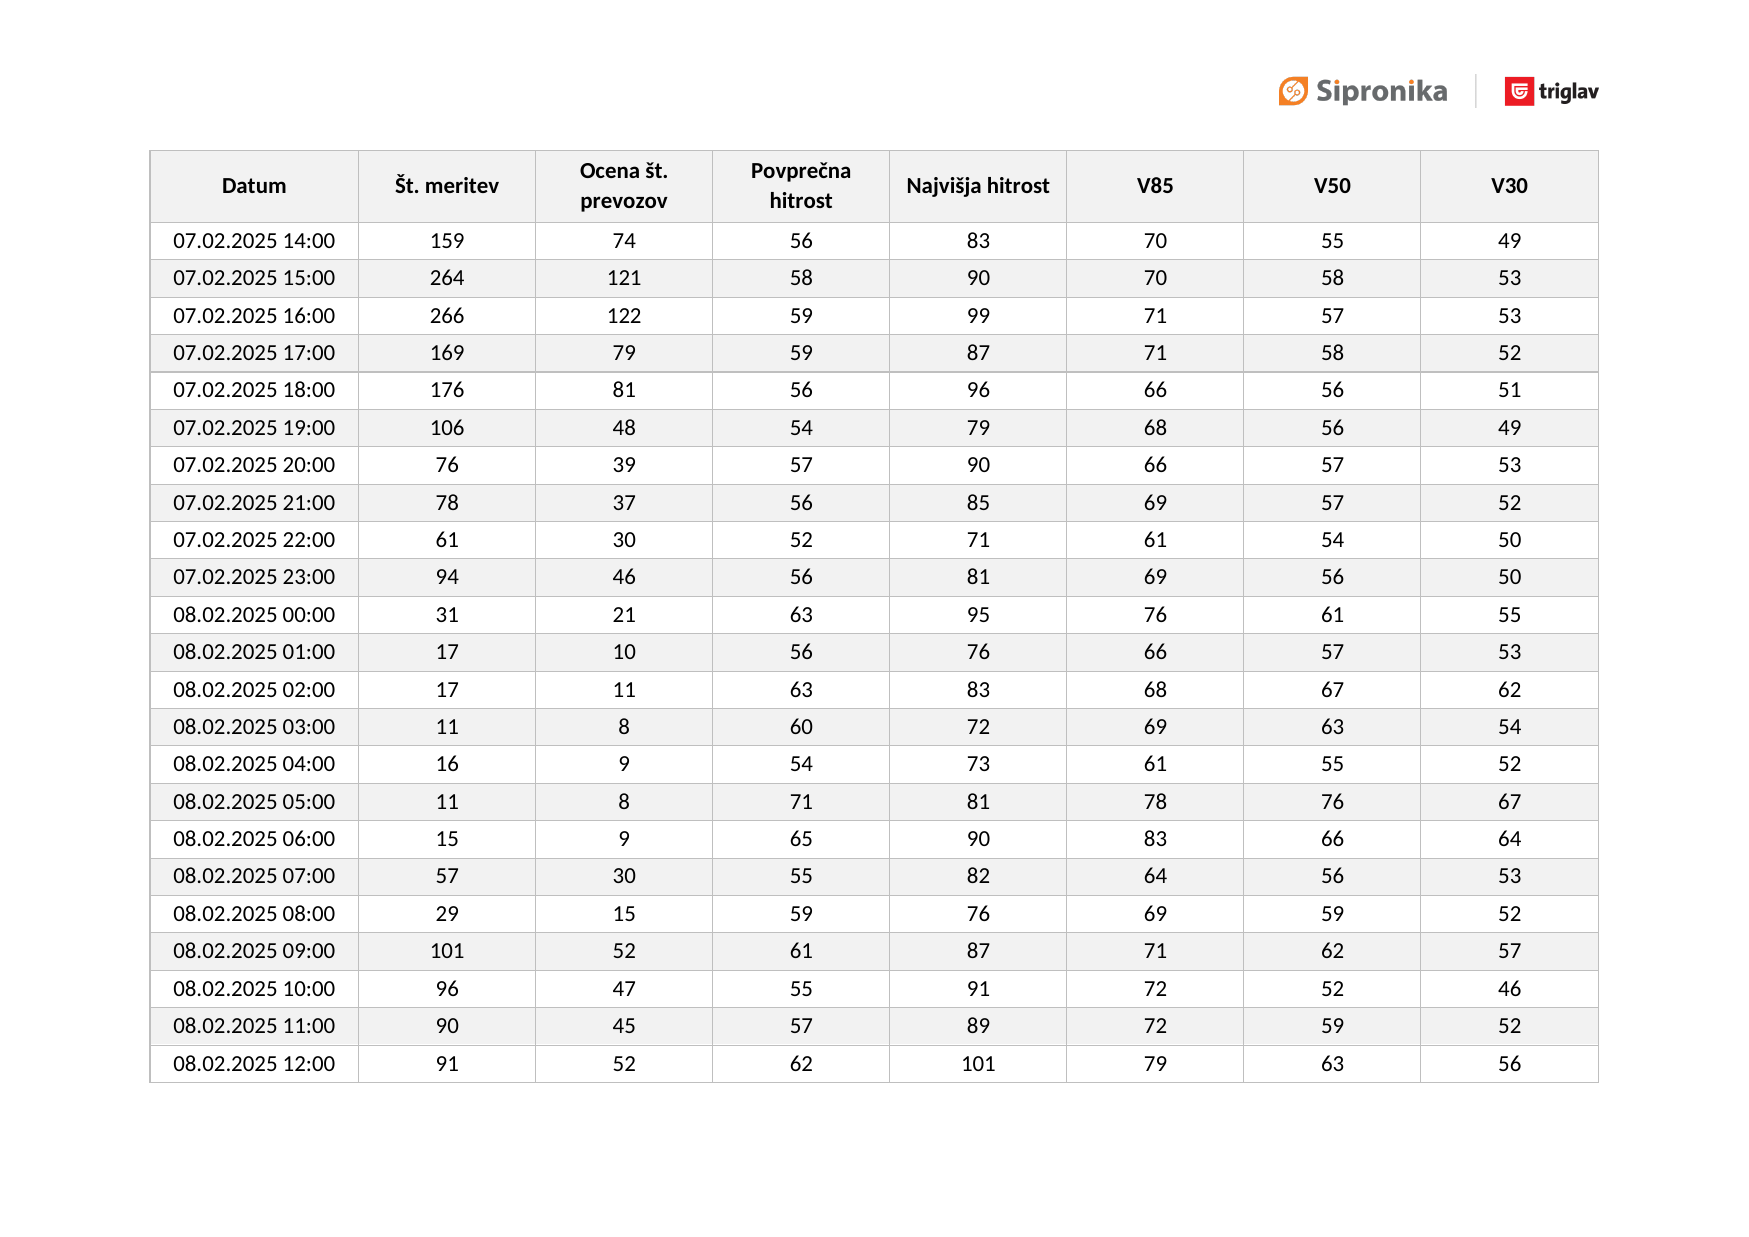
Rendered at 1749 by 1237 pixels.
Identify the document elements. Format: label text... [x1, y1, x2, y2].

table_cell 52 [536, 1046, 712, 1082]
table_cell 68 [1067, 410, 1243, 446]
table_cell 17 [359, 672, 535, 708]
table_cell 96 [890, 373, 1066, 409]
table_cell 56 [713, 559, 889, 596]
table_cell 76 [890, 634, 1066, 671]
table_cell 53 [1421, 859, 1598, 895]
table_cell 15 [359, 821, 535, 857]
table_cell 57 [359, 859, 535, 895]
table_cell 90 [359, 1008, 535, 1044]
table_cell 56 [713, 634, 889, 671]
table_cell 82 [890, 859, 1066, 895]
table_cell 48 [536, 410, 712, 446]
table_cell 59 [1244, 1008, 1420, 1044]
table_cell 52 [1421, 896, 1598, 932]
table_cell 67 [1244, 672, 1420, 708]
table_cell 54 [1244, 522, 1420, 558]
table_cell 08.02.2025 10:00 [151, 971, 358, 1007]
table_cell 07.02.2025 15:00 [151, 260, 358, 297]
table_cell 71 [1067, 298, 1243, 334]
table_cell 52 [1421, 485, 1598, 521]
table_cell 101 [890, 1046, 1066, 1082]
table_cell 72 [1067, 1008, 1243, 1044]
table_cell 67 [1421, 784, 1598, 820]
table_cell 70 [1067, 223, 1243, 259]
table_cell 55 [1244, 223, 1420, 259]
table_cell 21 [536, 597, 712, 633]
table_cell 66 [1067, 373, 1243, 409]
table_cell 50 [1421, 522, 1598, 558]
table_cell 68 [1067, 672, 1243, 708]
table_cell 55 [1421, 597, 1598, 633]
table_cell 58 [713, 260, 889, 297]
table_header Ocena št. prevozov [536, 151, 712, 222]
table_cell 53 [1421, 447, 1598, 483]
table_cell 9 [536, 821, 712, 857]
table_cell 72 [1067, 971, 1243, 1007]
table_cell 79 [536, 335, 712, 371]
table_cell 79 [890, 410, 1066, 446]
table_cell 45 [536, 1008, 712, 1044]
table_cell 76 [1244, 784, 1420, 820]
table_cell 46 [536, 559, 712, 596]
table_header V30 [1421, 151, 1598, 222]
table_cell 70 [1067, 260, 1243, 297]
table_header Povprečna hitrost [713, 151, 889, 222]
table_cell 61 [1244, 597, 1420, 633]
table_header V85 [1067, 151, 1243, 222]
table_cell 15 [536, 896, 712, 932]
picture [1279, 74, 1599, 108]
table_cell 122 [536, 298, 712, 334]
table_cell 63 [1244, 1046, 1420, 1082]
table_cell 264 [359, 260, 535, 297]
table_cell 57 [1244, 298, 1420, 334]
table_cell 07.02.2025 23:00 [151, 559, 358, 596]
table_cell 54 [713, 746, 889, 783]
table_cell 78 [1067, 784, 1243, 820]
table_cell 71 [1067, 335, 1243, 371]
table_header V50 [1244, 151, 1420, 222]
table_cell 73 [890, 746, 1066, 783]
table_cell 58 [1244, 335, 1420, 371]
table_cell 07.02.2025 22:00 [151, 522, 358, 558]
table_cell 57 [1244, 447, 1420, 483]
table_cell 79 [1067, 1046, 1243, 1082]
table_cell 99 [890, 298, 1066, 334]
table_cell 61 [359, 522, 535, 558]
table_cell 47 [536, 971, 712, 1007]
table_cell 16 [359, 746, 535, 783]
table_cell 66 [1067, 447, 1243, 483]
table_cell 08.02.2025 08:00 [151, 896, 358, 932]
table_cell 55 [713, 971, 889, 1007]
table_cell 08.02.2025 07:00 [151, 859, 358, 895]
table_cell 59 [1244, 896, 1420, 932]
table_cell 56 [1244, 410, 1420, 446]
table_cell 87 [890, 933, 1066, 970]
table_cell 30 [536, 859, 712, 895]
table_cell 76 [359, 447, 535, 483]
table_cell 31 [359, 597, 535, 633]
table_cell 56 [1244, 373, 1420, 409]
table_cell 91 [890, 971, 1066, 1007]
table_cell 53 [1421, 260, 1598, 297]
table_cell 63 [713, 672, 889, 708]
table_cell 07.02.2025 14:00 [151, 223, 358, 259]
table_cell 57 [1421, 933, 1598, 970]
table_cell 94 [359, 559, 535, 596]
table_cell 08.02.2025 06:00 [151, 821, 358, 857]
table_cell 69 [1067, 896, 1243, 932]
table_cell 176 [359, 373, 535, 409]
table_cell 59 [713, 298, 889, 334]
table_cell 49 [1421, 410, 1598, 446]
table_cell 52 [1421, 1008, 1598, 1044]
table_cell 83 [890, 223, 1066, 259]
table_cell 90 [890, 821, 1066, 857]
table_cell 53 [1421, 298, 1598, 334]
table_cell 71 [890, 522, 1066, 558]
table_cell 76 [890, 896, 1066, 932]
table_header Datum [151, 151, 358, 222]
table_cell 46 [1421, 971, 1598, 1007]
table_cell 81 [536, 373, 712, 409]
table_cell 56 [713, 223, 889, 259]
table_cell 76 [1067, 597, 1243, 633]
table_cell 159 [359, 223, 535, 259]
table_cell 95 [890, 597, 1066, 633]
table_cell 65 [713, 821, 889, 857]
table_cell 53 [1421, 634, 1598, 671]
table_header Št. meritev [359, 151, 535, 222]
table_cell 69 [1067, 485, 1243, 521]
table_cell 169 [359, 335, 535, 371]
table_cell 71 [713, 784, 889, 820]
table_cell 89 [890, 1008, 1066, 1044]
table_cell 106 [359, 410, 535, 446]
table_cell 121 [536, 260, 712, 297]
table_cell 63 [1244, 709, 1420, 745]
table_cell 59 [713, 896, 889, 932]
table_cell 51 [1421, 373, 1598, 409]
table_cell 57 [713, 1008, 889, 1044]
table_cell 83 [890, 672, 1066, 708]
table_cell 64 [1421, 821, 1598, 857]
table_cell 07.02.2025 20:00 [151, 447, 358, 483]
table_cell 72 [890, 709, 1066, 745]
table_cell 90 [890, 447, 1066, 483]
table_cell 66 [1067, 634, 1243, 671]
table_cell 69 [1067, 709, 1243, 745]
table_cell 61 [1067, 746, 1243, 783]
table_cell 56 [1421, 1046, 1598, 1082]
table_cell 30 [536, 522, 712, 558]
table_cell 62 [713, 1046, 889, 1082]
table_cell 07.02.2025 16:00 [151, 298, 358, 334]
table_cell 17 [359, 634, 535, 671]
table_cell 266 [359, 298, 535, 334]
table_cell 69 [1067, 559, 1243, 596]
table_cell 62 [1244, 933, 1420, 970]
table_cell 61 [713, 933, 889, 970]
table_cell 08.02.2025 02:00 [151, 672, 358, 708]
table_cell 60 [713, 709, 889, 745]
table_cell 87 [890, 335, 1066, 371]
table_cell 39 [536, 447, 712, 483]
table_cell 56 [713, 373, 889, 409]
table_cell 57 [1244, 485, 1420, 521]
table_cell 56 [1244, 859, 1420, 895]
table_cell 07.02.2025 17:00 [151, 335, 358, 371]
table_cell 11 [359, 784, 535, 820]
table_cell 58 [1244, 260, 1420, 297]
table_cell 52 [1421, 335, 1598, 371]
table_cell 91 [359, 1046, 535, 1082]
table_cell 64 [1067, 859, 1243, 895]
table_cell 78 [359, 485, 535, 521]
table_cell 90 [890, 260, 1066, 297]
table_cell 11 [536, 672, 712, 708]
table_cell 59 [713, 335, 889, 371]
table_cell 08.02.2025 11:00 [151, 1008, 358, 1044]
table_cell 07.02.2025 21:00 [151, 485, 358, 521]
table_cell 08.02.2025 00:00 [151, 597, 358, 633]
table_cell 96 [359, 971, 535, 1007]
table_cell 52 [713, 522, 889, 558]
table_cell 52 [1244, 971, 1420, 1007]
table_cell 49 [1421, 223, 1598, 259]
table_cell 101 [359, 933, 535, 970]
table_cell 50 [1421, 559, 1598, 596]
table_cell 61 [1067, 522, 1243, 558]
table_cell 63 [713, 597, 889, 633]
table_cell 62 [1421, 672, 1598, 708]
table_cell 11 [359, 709, 535, 745]
table_cell 56 [1244, 559, 1420, 596]
table_cell 08.02.2025 12:00 [151, 1046, 358, 1082]
table_cell 07.02.2025 19:00 [151, 410, 358, 446]
table_cell 10 [536, 634, 712, 671]
table_cell 54 [1421, 709, 1598, 745]
table_cell 08.02.2025 09:00 [151, 933, 358, 970]
table_cell 37 [536, 485, 712, 521]
table_cell 07.02.2025 18:00 [151, 373, 358, 409]
table_cell 81 [890, 559, 1066, 596]
table_cell 57 [1244, 634, 1420, 671]
table_cell 52 [536, 933, 712, 970]
table_cell 85 [890, 485, 1066, 521]
table_cell 66 [1244, 821, 1420, 857]
table_cell 55 [1244, 746, 1420, 783]
table_cell 81 [890, 784, 1066, 820]
table_cell 08.02.2025 01:00 [151, 634, 358, 671]
table_cell 29 [359, 896, 535, 932]
table_cell 08.02.2025 03:00 [151, 709, 358, 745]
table_cell 83 [1067, 821, 1243, 857]
table_cell 57 [713, 447, 889, 483]
table_header Najvišja hitrost [890, 151, 1066, 222]
table_cell 52 [1421, 746, 1598, 783]
table_cell 08.02.2025 04:00 [151, 746, 358, 783]
table_cell 08.02.2025 05:00 [151, 784, 358, 820]
table_cell 71 [1067, 933, 1243, 970]
table_cell 56 [713, 485, 889, 521]
table_cell 9 [536, 746, 712, 783]
table_cell 55 [713, 859, 889, 895]
table_cell 74 [536, 223, 712, 259]
table_cell 54 [713, 410, 889, 446]
table_cell 8 [536, 709, 712, 745]
table_cell 8 [536, 784, 712, 820]
